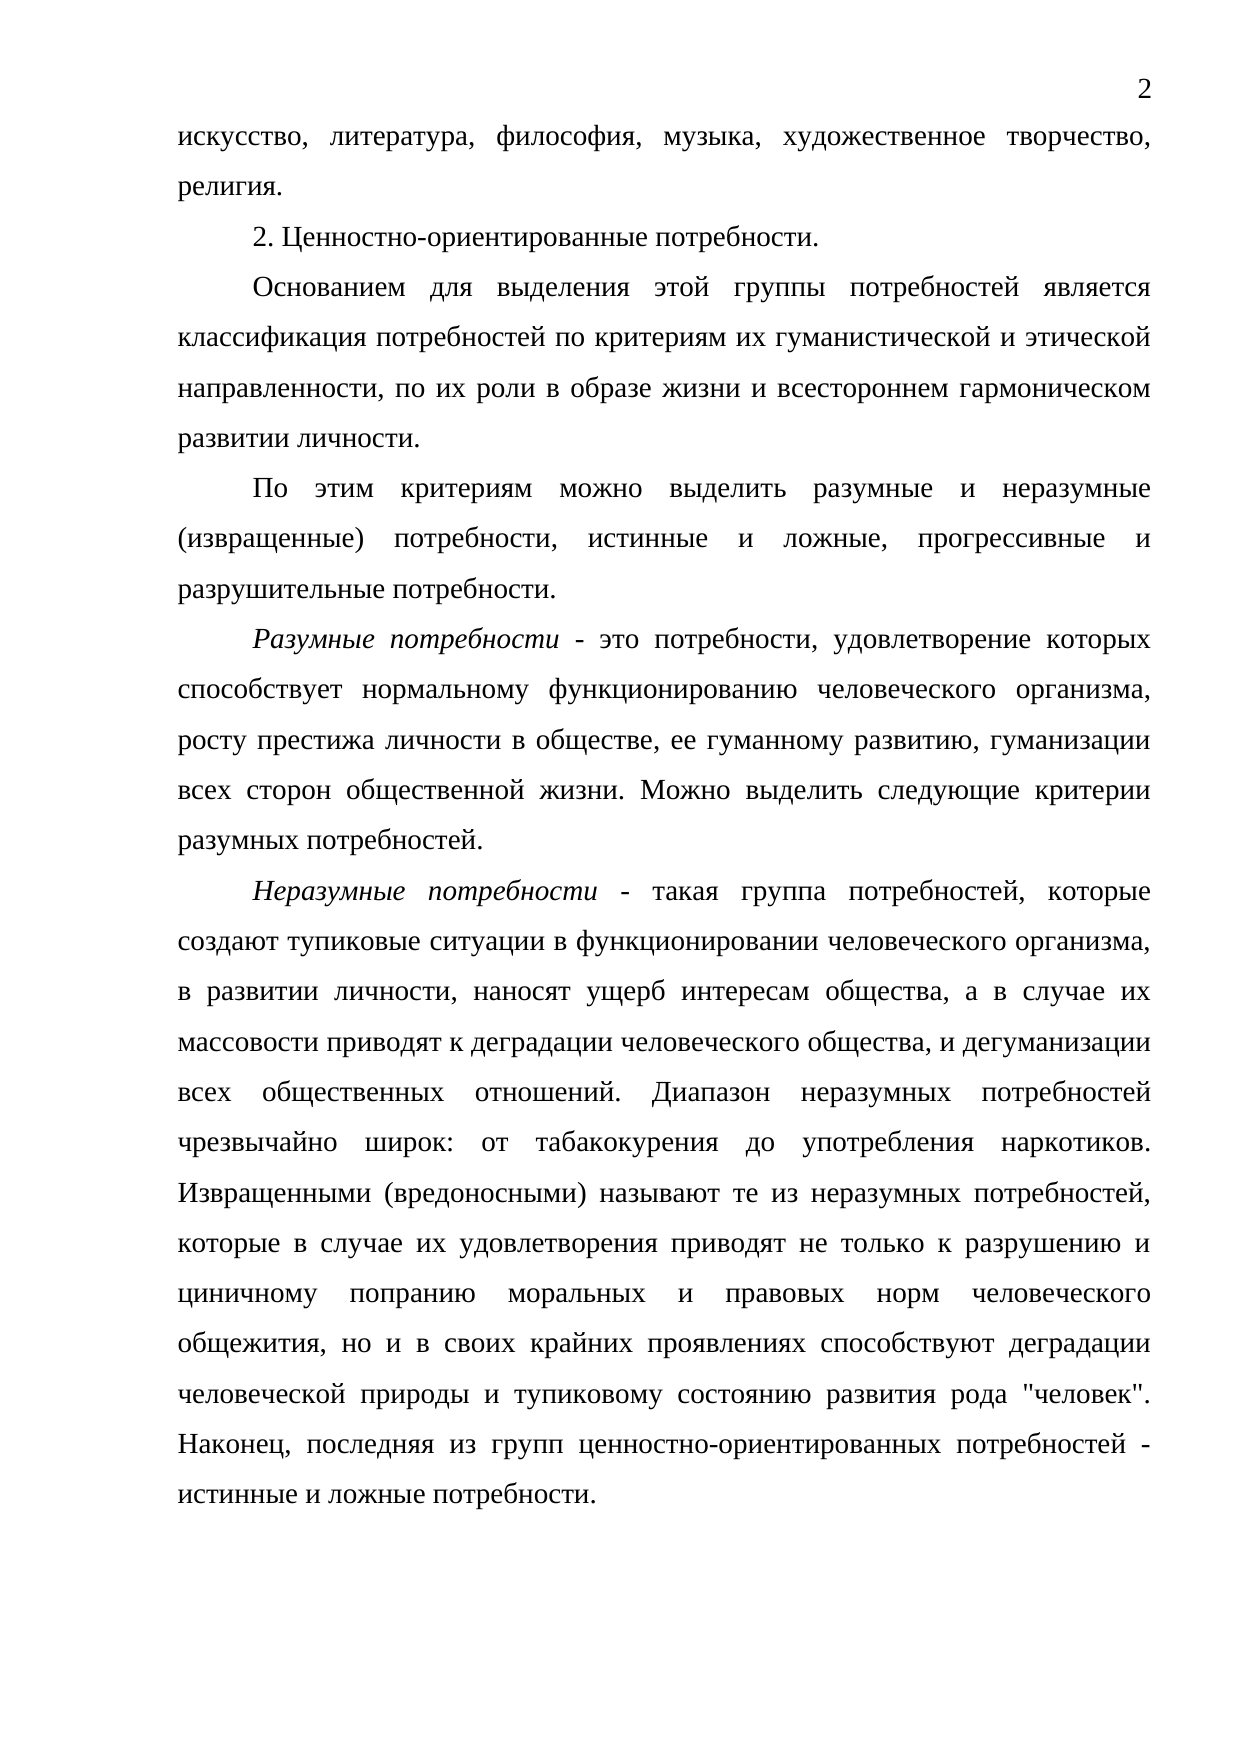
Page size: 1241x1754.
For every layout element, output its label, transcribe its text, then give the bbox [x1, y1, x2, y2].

text 2. Ценностно-ориентированные потребности. [177, 219, 1152, 252]
text Основанием для выделения этой группы потребностей является классификация потребностей по критериям их гуманистической и этической направленности, по их роли в образе жизни и всестороннем гармоническом развитии личности. [177, 269, 1152, 453]
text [177, 118, 1152, 202]
text По этим критериям можно выделить разумные и неразумные (извращенные) потребности, истинные и ложные, прогрессивные и разрушительные потребности. [177, 470, 1152, 604]
text Разумные потребности - это потребности, удовлетворение которых способствует нормальному функционированию человеческого организма, росту престижа личности в обществе, ее гуманному развитию, гуманизации всех сторон общественной жизни. Можно выделить следующие критерии разумных потребностей. [177, 621, 1152, 856]
text Неразумные потребности - такая группа потребностей, которые создают тупиковые ситуации в функционировании человеческого организма, в развитии личности, наносят ущерб интересам общества, а в случае их массовости приводят к деградации человеческого общества, и дегуманизации всех общественных отношений. Диапазон неразумных потребностей чрезвычайно широк: от табакокурения до употребления наркотиков. Извращенными (вредоносными) называют те из неразумных потребностей, которые в случае их удовлетворения приводят не только к разрушению и циничному попранию моральных и правовых норм человеческого общежития, но и в своих крайних проявлениях способствуют деградации человеческой природы и тупиковому состоянию развития рода "человек". Наконец, последняя из групп ценностно-ориентированных потребностей - истинные и ложные потребности. [177, 873, 1152, 1510]
